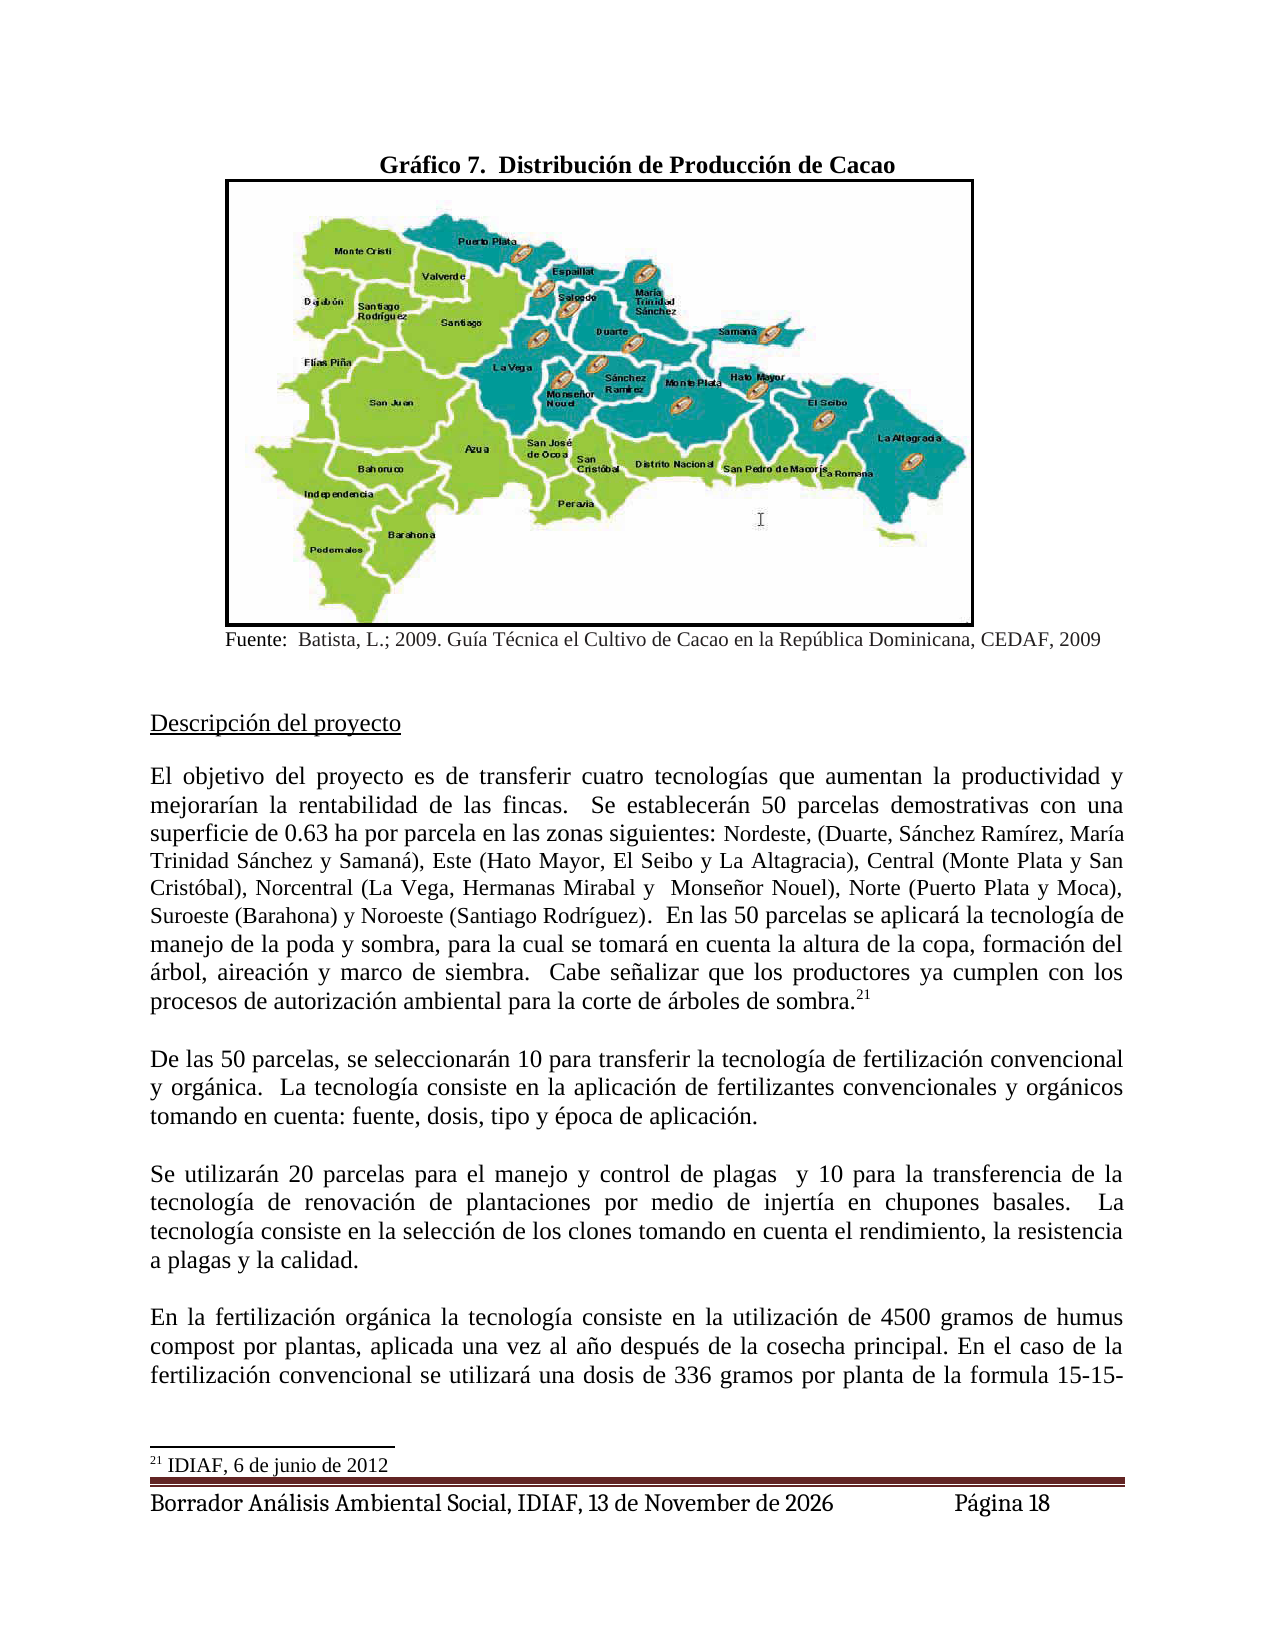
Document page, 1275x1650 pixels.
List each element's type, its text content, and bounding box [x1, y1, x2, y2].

text Se utilizarán 20 parcelas para el manejo y control de plagas y 10 para la transferencia de la tecnología de renovación de plantaciones por medio de injertía en chupones basales. La tecnología consiste en la selección de los clones tomando en cuenta el rendimiento, la resistencia a plagas y la calidad. [150, 1159, 1125, 1274]
list Descripción del proyecto [141, 708, 1125, 737]
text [150, 1302, 1125, 1389]
text De las 50 parcelas, se seleccionarán 10 para transferir la tecnología de fertilización convencional y orgánica. La tecnología consiste en la aplicación de fertilizantes convencionales y orgánicos tomando en cuenta: fuente, dosis, tipo y época de aplicación. [150, 1044, 1125, 1130]
list Fuente: Batista, L.; 2009. Guía Técnica el Cultivo de Cacao en la República Dominicana, CEDAF, 2009 [225, 627, 1125, 651]
text Gráfico 7. Distribución de Producción de Cacao [150, 150, 1125, 179]
text El objetivo del proyecto es de transferir cuatro tecnologías que aumentan la productividad y mejorarían la rentabilidad de las fincas. Se establecerán 50 parcelas demostrativas con una superficie de 0.63 ha por parcela en las zonas siguientes: Nordeste, (Duarte, Sánchez Ramírez, María Trinidad Sánchez y Samaná), Este (Hato Mayor, El Seibo y La Altagracia), Central (Monte Plata y San Cristóbal), Norcentral (La Vega, Hermanas Mirabal y Monseñor Nouel), Norte (Puerto Plata y Moca), Suroeste (Barahona) y Noroeste (Santiago Rodríguez). En las 50 parcelas se aplicará la tecnología de manejo de la poda y sombra, para la cual se tomará en cuenta la altura de la copa, formación del árbol, aireación y marco de siembra. Cabe señalizar que los productores ya cumplen con los procesos de autorización ambiental para la corte de árboles de sombra. [150, 761, 1125, 1015]
